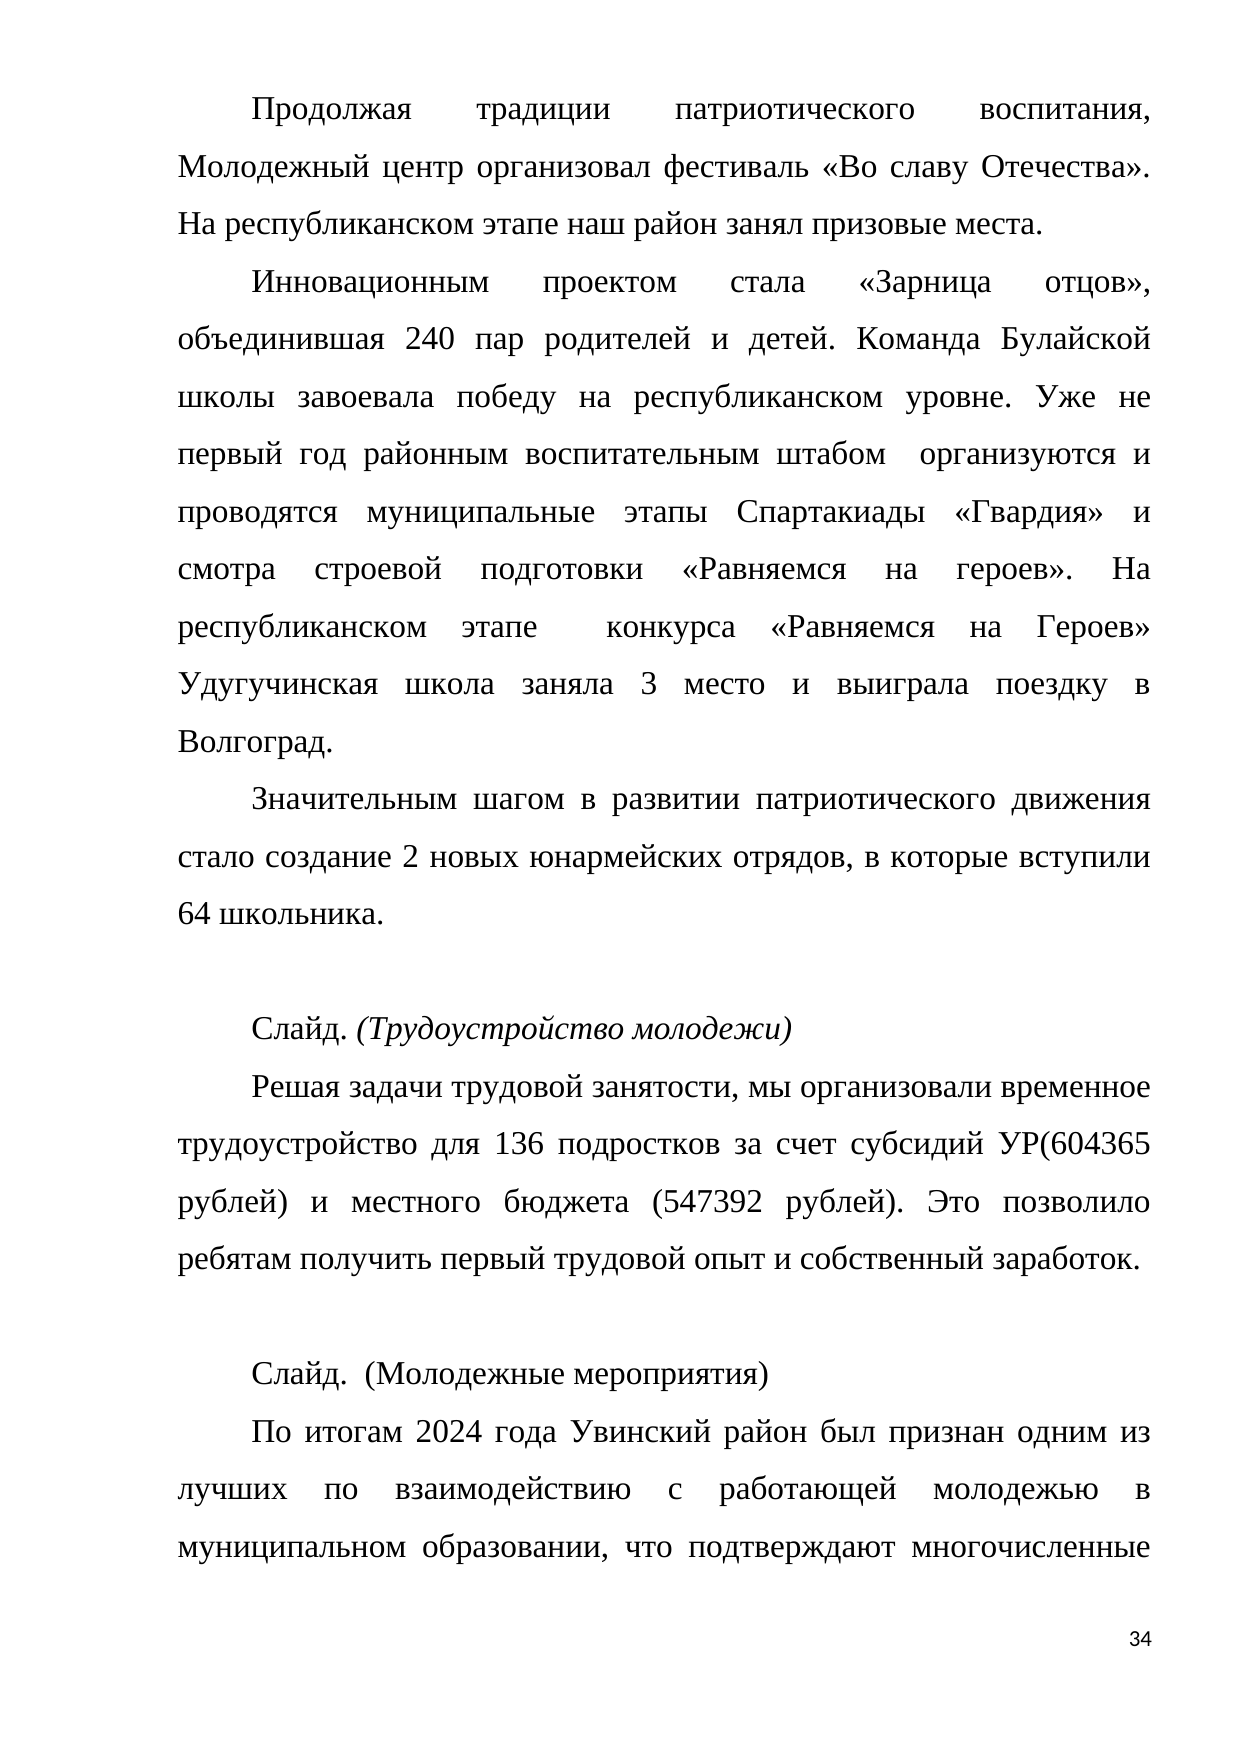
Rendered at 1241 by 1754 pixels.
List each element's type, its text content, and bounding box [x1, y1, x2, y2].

text Инновационным проектом стала «Зарница отцов», объединившая 240 пар родителей и детей. Команда Булайской школы завоевала победу на республиканском уровне. Уже не первый год районным воспитательным штабом организуются и проводятся муниципальные этапы Спартакиады «Гвардия» и смотра строевой подготовки «Равняемся на героев». На республиканском этапе конкурса «Равняемся на Героев» Удугучинская школа заняла 3 место и выиграла поездку в Волгоград. [177, 261, 1152, 759]
text Продолжая традиции патриотического воспитания, Молодежный центр организовал фестиваль «Во славу Отечества». На республиканском этапе наш район занял призовые места. [177, 89, 1152, 242]
text Слайд. (Молодежные мероприятия) [177, 1354, 1152, 1392]
text Решая задачи трудовой занятости, мы организовали временное трудоустройство для 136 подростков за счет субсидий УР(604365 рублей) и местного бюджета (547392 рублей). Это позволило ребятам получить первый трудовой опыт и собственный заработок. [177, 1066, 1152, 1277]
text Слайд. (Трудоустройство молодежи) [177, 1009, 1152, 1047]
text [177, 1411, 1152, 1564]
text Значительным шагом в развитии патриотического движения стало создание 2 новых юнармейских отрядов, в которые вступили 64 школьника. [177, 779, 1152, 932]
